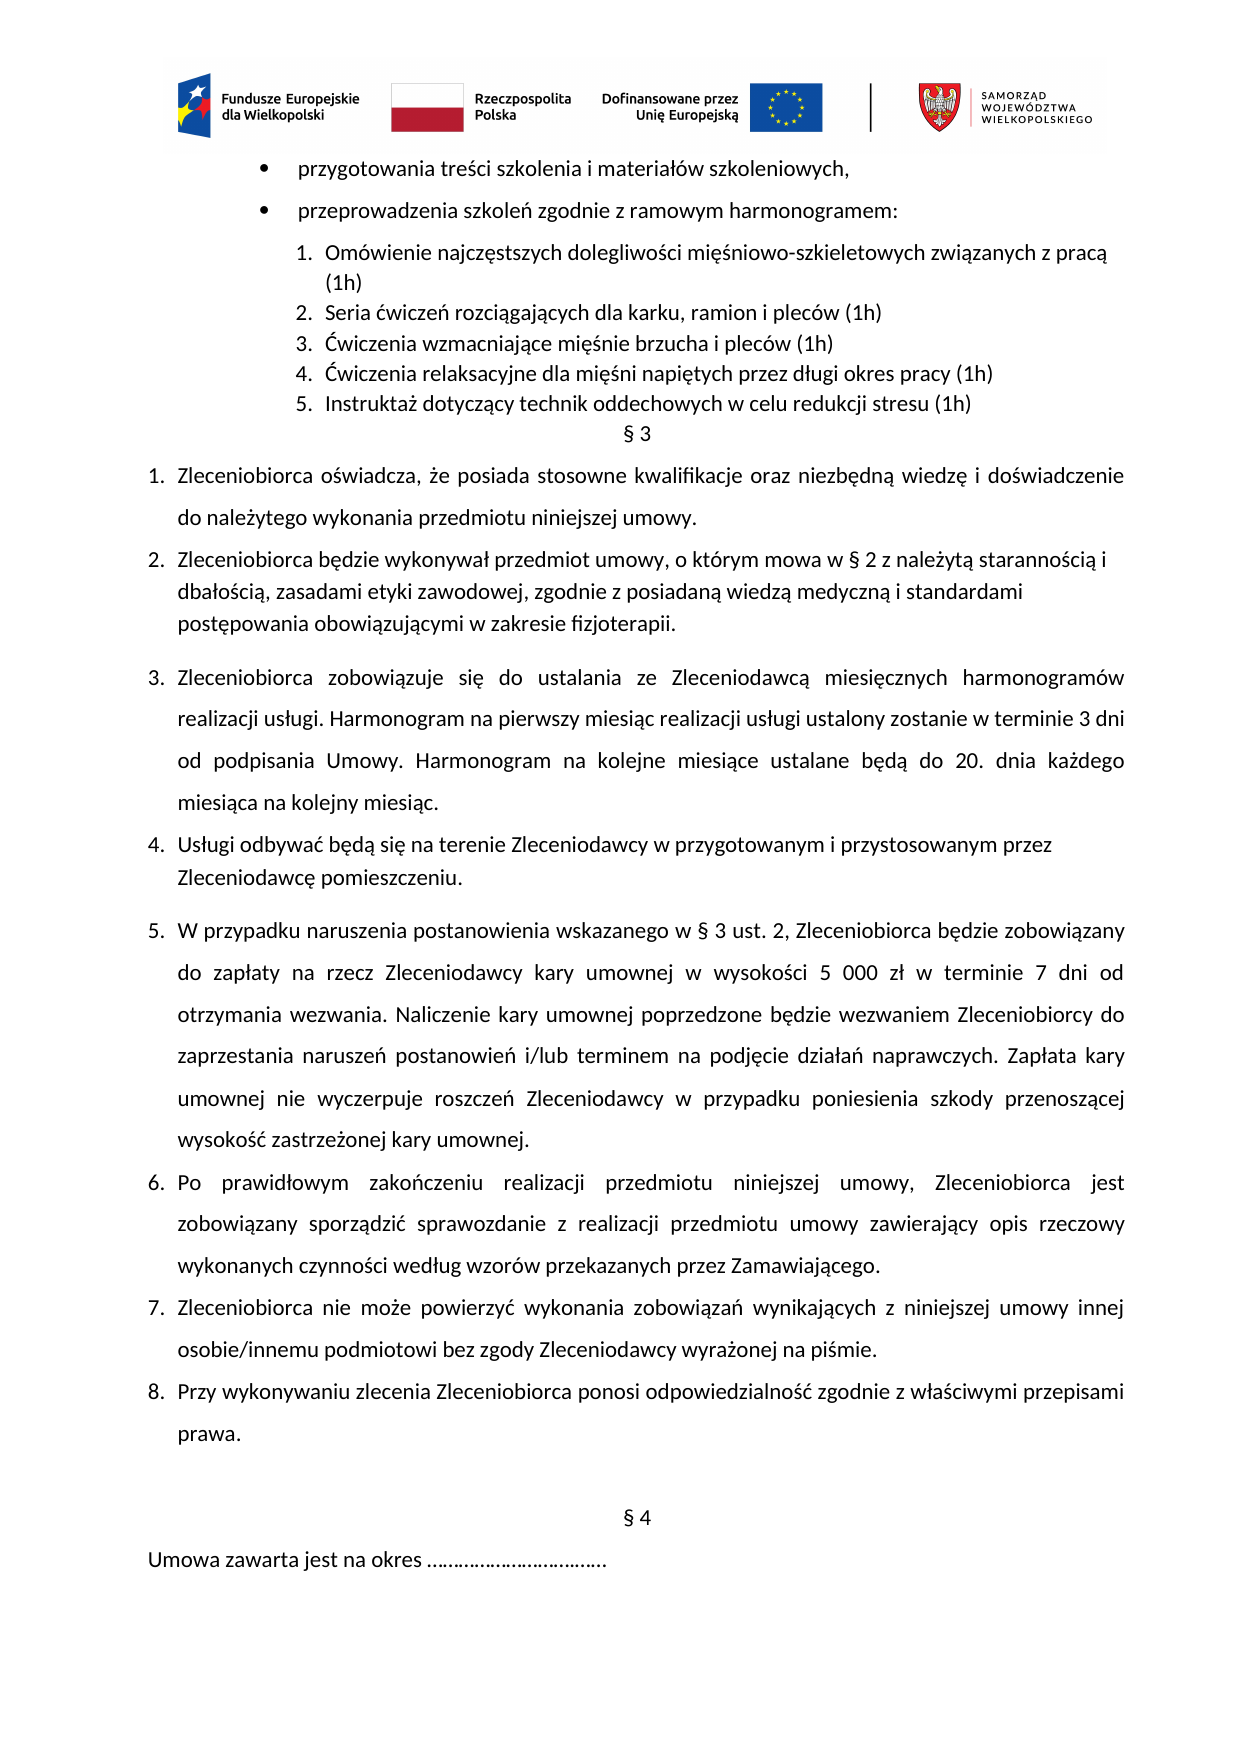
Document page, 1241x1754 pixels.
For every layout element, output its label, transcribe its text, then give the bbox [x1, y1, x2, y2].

list Ćwiczenia relaksacyjne dla mięśni napiętych przez długi okres pracy (1h) [295, 359, 1122, 387]
list Zleceniobiorca nie może powierzyć wykonania zobowiązań wynikających z niniejszej umowy innej osobie/innemu podmiotowi bez zgody Zleceniodawcy wyrażonej na piśmie. [148, 1293, 1126, 1363]
list Seria ćwiczeń rozciągających dla karku, ramion i pleców (1h) [295, 298, 1122, 326]
list Usługi odbywać będą się na terenie Zleceniodawcy w przygotowanym i przystosowanym przez Zleceniodawcę pomieszczeniu. [148, 831, 1122, 891]
list Przy wykonywaniu zlecenia Zleceniobiorca ponosi odpowiedzialność zgodnie z właściwymi przepisami prawa. [148, 1377, 1126, 1447]
list Zleceniobiorca będzie wykonywał przedmiot umowy, o którym mowa w § 2 z należytą starannością i dbałością, zasadami etyki zawodowej, zgodnie z posiadaną wiedzą medyczną i standardami postępowania obowiązującymi w zakresie fizjoterapii. [148, 545, 1122, 638]
list Omówienie najczęstszych dolegliwości mięśniowo-szkieletowych związanych z pracą (1h) [295, 238, 1122, 296]
list Zleceniobiorca zobowiązuje się do ustalania ze Zleceniodawcą miesięcznych harmonogramów realizacji usługi. Harmonogram na pierwszy miesiąc realizacji usługi ustalony zostanie w terminie 3 dni od podpisania Umowy. Harmonogram na kolejne miesiące ustalane będą do 20. dnia każdego miesiąca na kolejny miesiąc. [148, 663, 1126, 817]
list Instruktaż dotyczący technik oddechowych w celu redukcji stresu (1h) [295, 389, 1122, 417]
list przygotowania treści szkolenia i materiałów szkoleniowych, [260, 154, 1122, 182]
list Ćwiczenia wzmacniające mięśnie brzucha i pleców (1h) [295, 329, 1122, 357]
text Umowa zawarta jest na okres ……………………….…… [148, 1545, 1126, 1573]
list W przypadku naruszenia postanowienia wskazanego w § 3 ust. 2, Zleceniobiorca będzie zobowiązany do zapłaty na rzecz Zleceniodawcy kary umownej w wysokości 5 000 zł w terminie 7 dni od otrzymania wezwania. Naliczenie kary umownej poprzedzone będzie wezwaniem Zleceniobiorcy do zaprzestania naruszeń postanowień i/lub terminem na podjęcie działań naprawczych. Zapłata kary umownej nie wyczerpuje roszczeń Zleceniodawcy w przypadku poniesienia szkody przenoszącej wysokość zastrzeżonej kary umownej. [148, 916, 1126, 1154]
picture [162, 57, 1108, 154]
list Zleceniobiorca oświadcza, że posiada stosowne kwalifikacje oraz niezbędną wiedzę i doświadczenie do należytego wykonania przedmiotu niniejszej umowy. [148, 461, 1126, 531]
list przeprowadzenia szkoleń zgodnie z ramowym harmonogramem: [260, 196, 1122, 224]
text § 4 [148, 1503, 1126, 1531]
list Po prawidłowym zakończeniu realizacji przedmiotu niniejszej umowy, Zleceniobiorca jest zobowiązany sporządzić sprawozdanie z realizacji przedmiotu umowy zawierający opis rzeczowy wykonanych czynności według wzorów przekazanych przez Zamawiającego. [148, 1168, 1126, 1279]
text § 3 [148, 419, 1126, 447]
